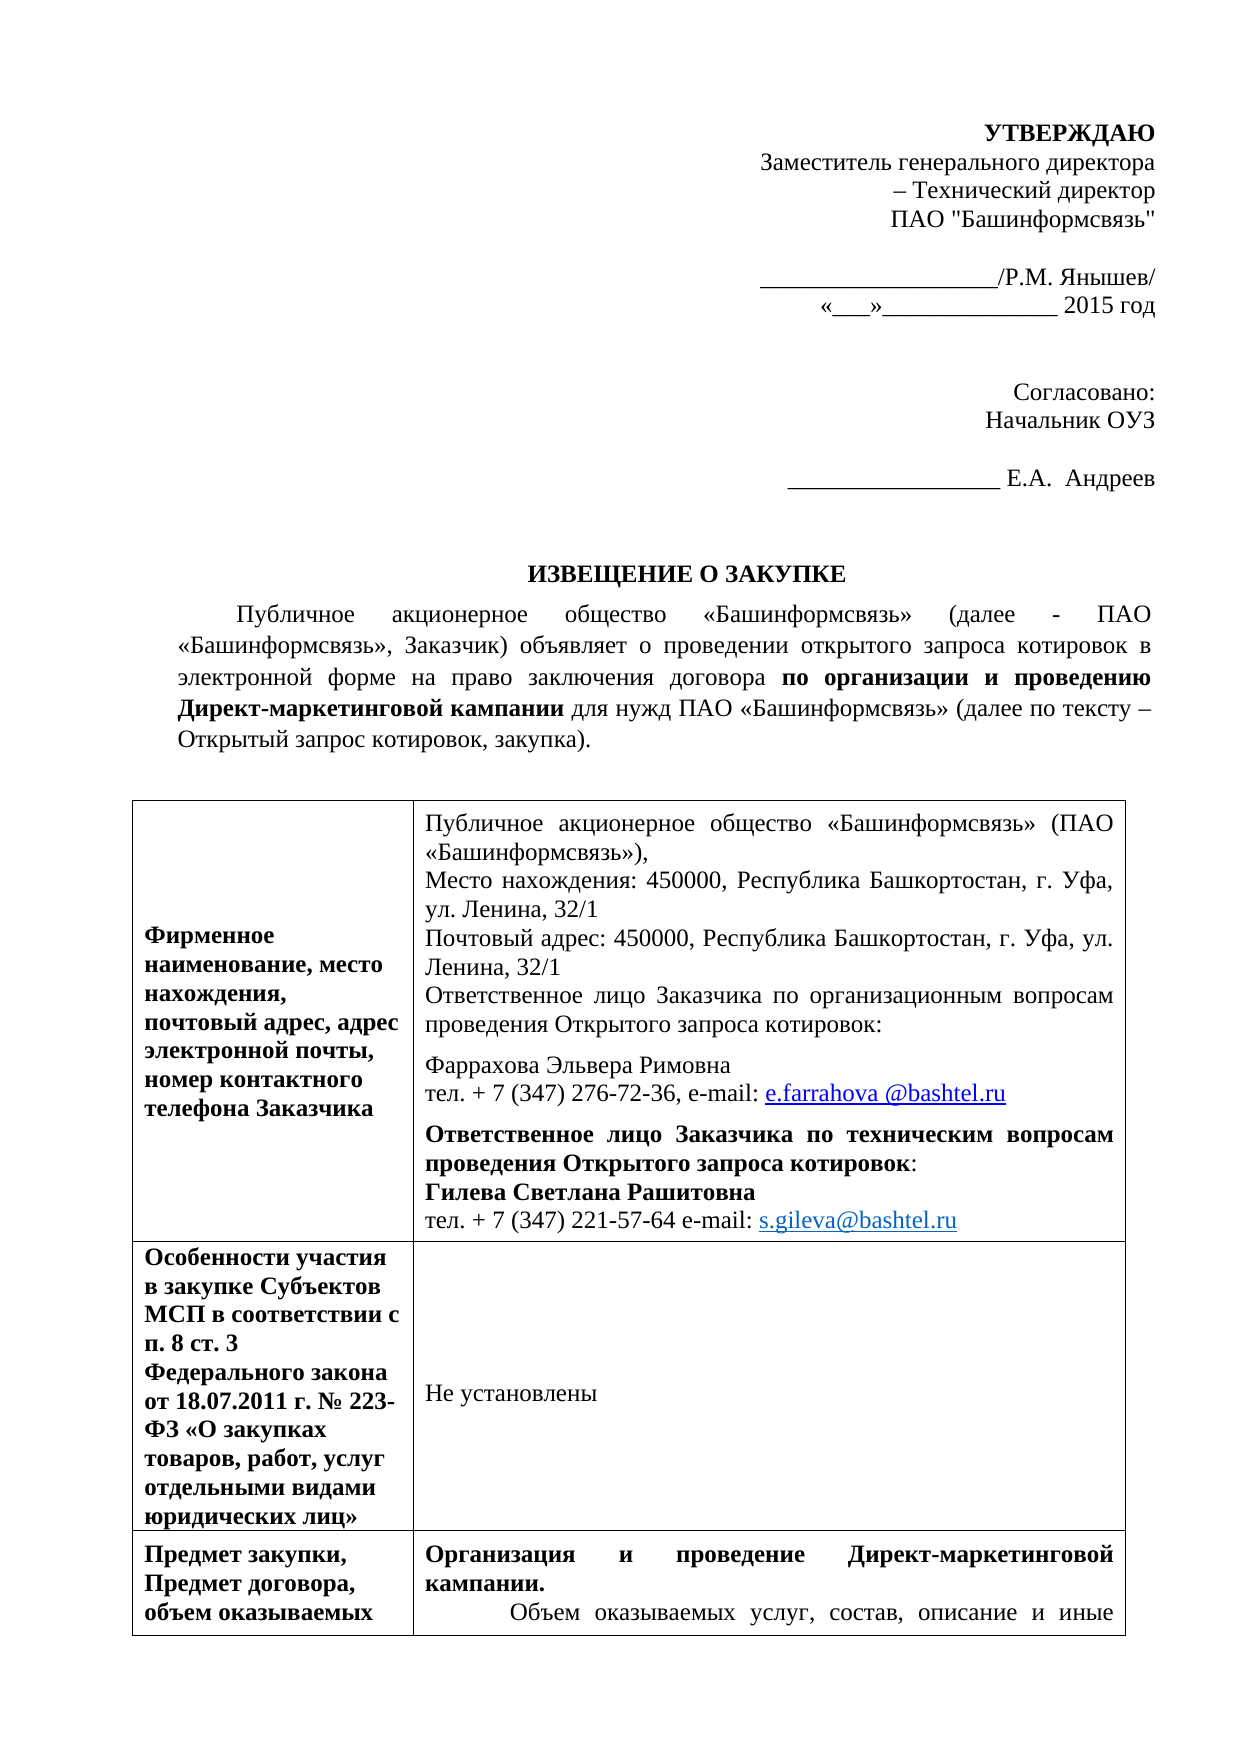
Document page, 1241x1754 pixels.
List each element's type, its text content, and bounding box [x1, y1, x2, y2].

table_cell Особенности участия в закупке Субъектов МСП в соответствии с п. 8 ст. 3 Федерального закона от 18.07.2011 г. № 223-ФЗ «О закупках товаров, работ, услуг отдельными видами юридических лиц» [133, 1242, 413, 1529]
table_header Публичное акционерное общество «Башинформсвязь» (ПАО «Башинформсвязь»), Место нахождения: 450000, Республика Башкортостан, г. Уфа, ул. Ленина, 32/1 Почтовый адрес: 450000, Республика Башкортостан, г. Уфа, ул. Ленина, 32/1 Ответственное лицо Заказчика по организационным вопросам проведения Открытого запроса котировок: Фаррахова Эльвера Римовна тел. + 7 (347) 276-72-36, e-mail: e.farrahova @bashtel.ru Ответственное лицо Заказчика по техническим вопросам проведения Открытого запроса котировок: Гилева Светлана Рашитовна тел. + 7 (347) 221-57-64 e-mail: s.gileva@bashtel.ru [414, 801, 1125, 1241]
table_header [166, 118, 1155, 530]
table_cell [414, 1531, 1125, 1635]
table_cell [133, 1531, 413, 1635]
table_header Фирменное наименование, место нахождения, почтовый адрес, адрес электронной почты, номер контактного телефона Заказчика [133, 801, 413, 1241]
text ИЗВЕЩЕНИЕ О ЗАКУПКЕ [222, 559, 1152, 588]
table_cell Не установлены [414, 1242, 1125, 1529]
text Публичное акционерное общество «Башинформсвязь» (далее - ПАО «Башинформсвязь», Заказчик) объявляет о проведении открытого запроса котировок в электронной форме на право заключения договора по организации и проведению Директ-маркетинговой кампании для нужд ПАО «Башинформсвязь» (далее по тексту – Открытый запрос котировок, закупка). [177, 599, 1152, 752]
